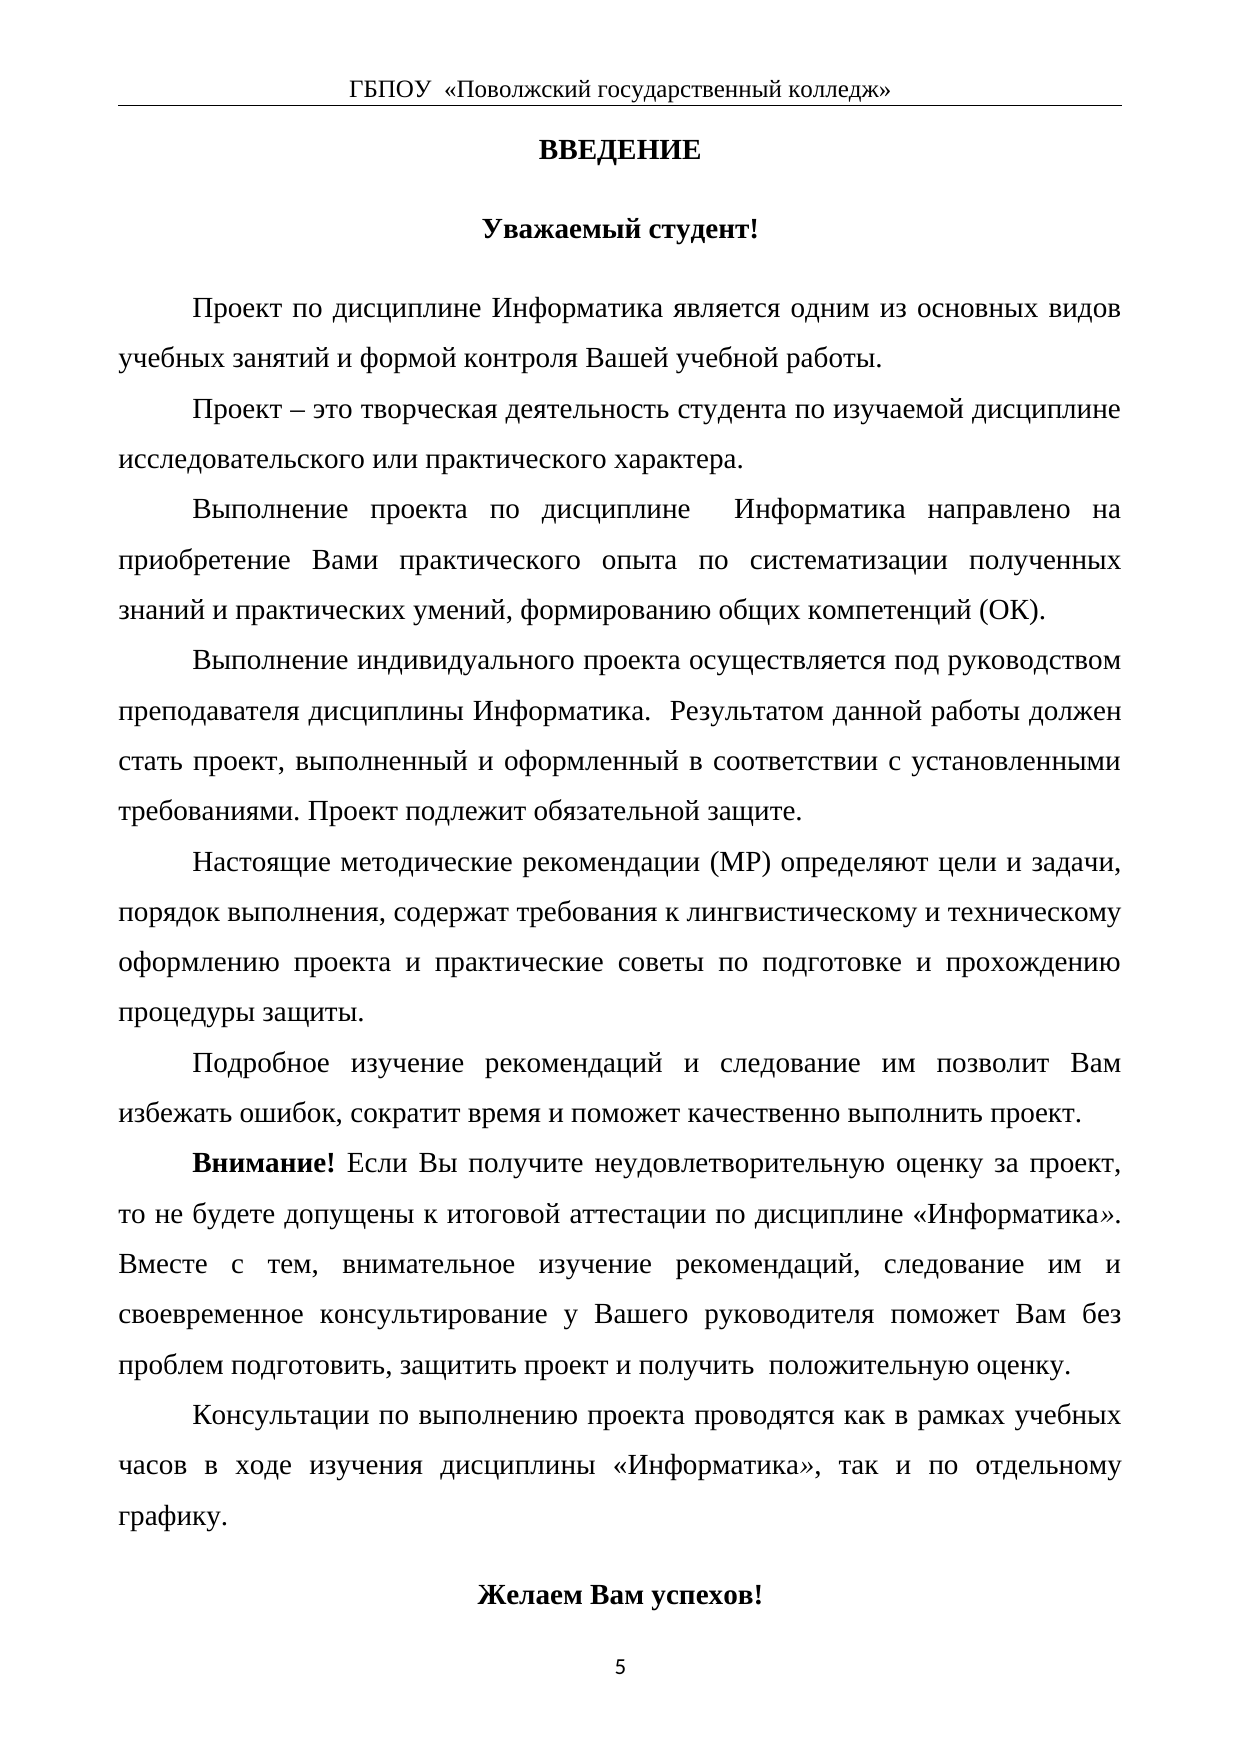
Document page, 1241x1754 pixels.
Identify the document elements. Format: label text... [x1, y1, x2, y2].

text Проект – это творческая деятельность студента по изучаемой дисциплине исследовательского или практического характера. [118, 391, 1122, 475]
text Консультации по выполнению проекта проводятся как в рамках учебных часов в ходе изучения дисциплины «Информатика», так и по отдельному графику. [118, 1397, 1122, 1531]
text Выполнение индивидуального проекта осуществляется под руководством преподавателя дисциплины Информатика. Результатом данной работы должен стать проект, выполненный и оформленный в соответствии с установленными требованиями. Проект подлежит обязательной защите. [118, 642, 1122, 827]
text Подробное изучение рекомендаций и следование им позволит Вам избежать ошибок, сократит время и поможет качественно выполнить проект. [118, 1045, 1122, 1129]
text Уважаемый студент! [118, 211, 1122, 245]
text Настоящие методические рекомендации (МР) определяют цели и задачи, порядок выполнения, содержат требования к лингвистическому и техническому оформлению проекта и практические советы по подготовке и прохождению процедуры защиты. [118, 844, 1122, 1028]
text Проект по дисциплине Информатика является одним из основных видов учебных занятий и формой контроля Вашей учебной работы. [118, 290, 1122, 374]
text Желаем Вам успехов! [118, 1577, 1122, 1610]
text Выполнение проекта по дисциплине Информатика направлено на приобретение Вами практического опыта по систематизации полученных знаний и практических умений, формированию общих компетенций (ОК). [118, 491, 1122, 626]
text Внимание! Если Вы получите неудовлетворительную оценку за проект, то не будете допущены к итоговой аттестации по дисциплине «Информатика». Вместе с тем, внимательное изучение рекомендаций, следование им и своевременное консультирование у Вашего руководителя поможет Вам без проблем подготовить, защитить проект и получить положительную оценку. [118, 1146, 1122, 1380]
subtitle ВВЕДЕНИЕ [118, 132, 1122, 166]
